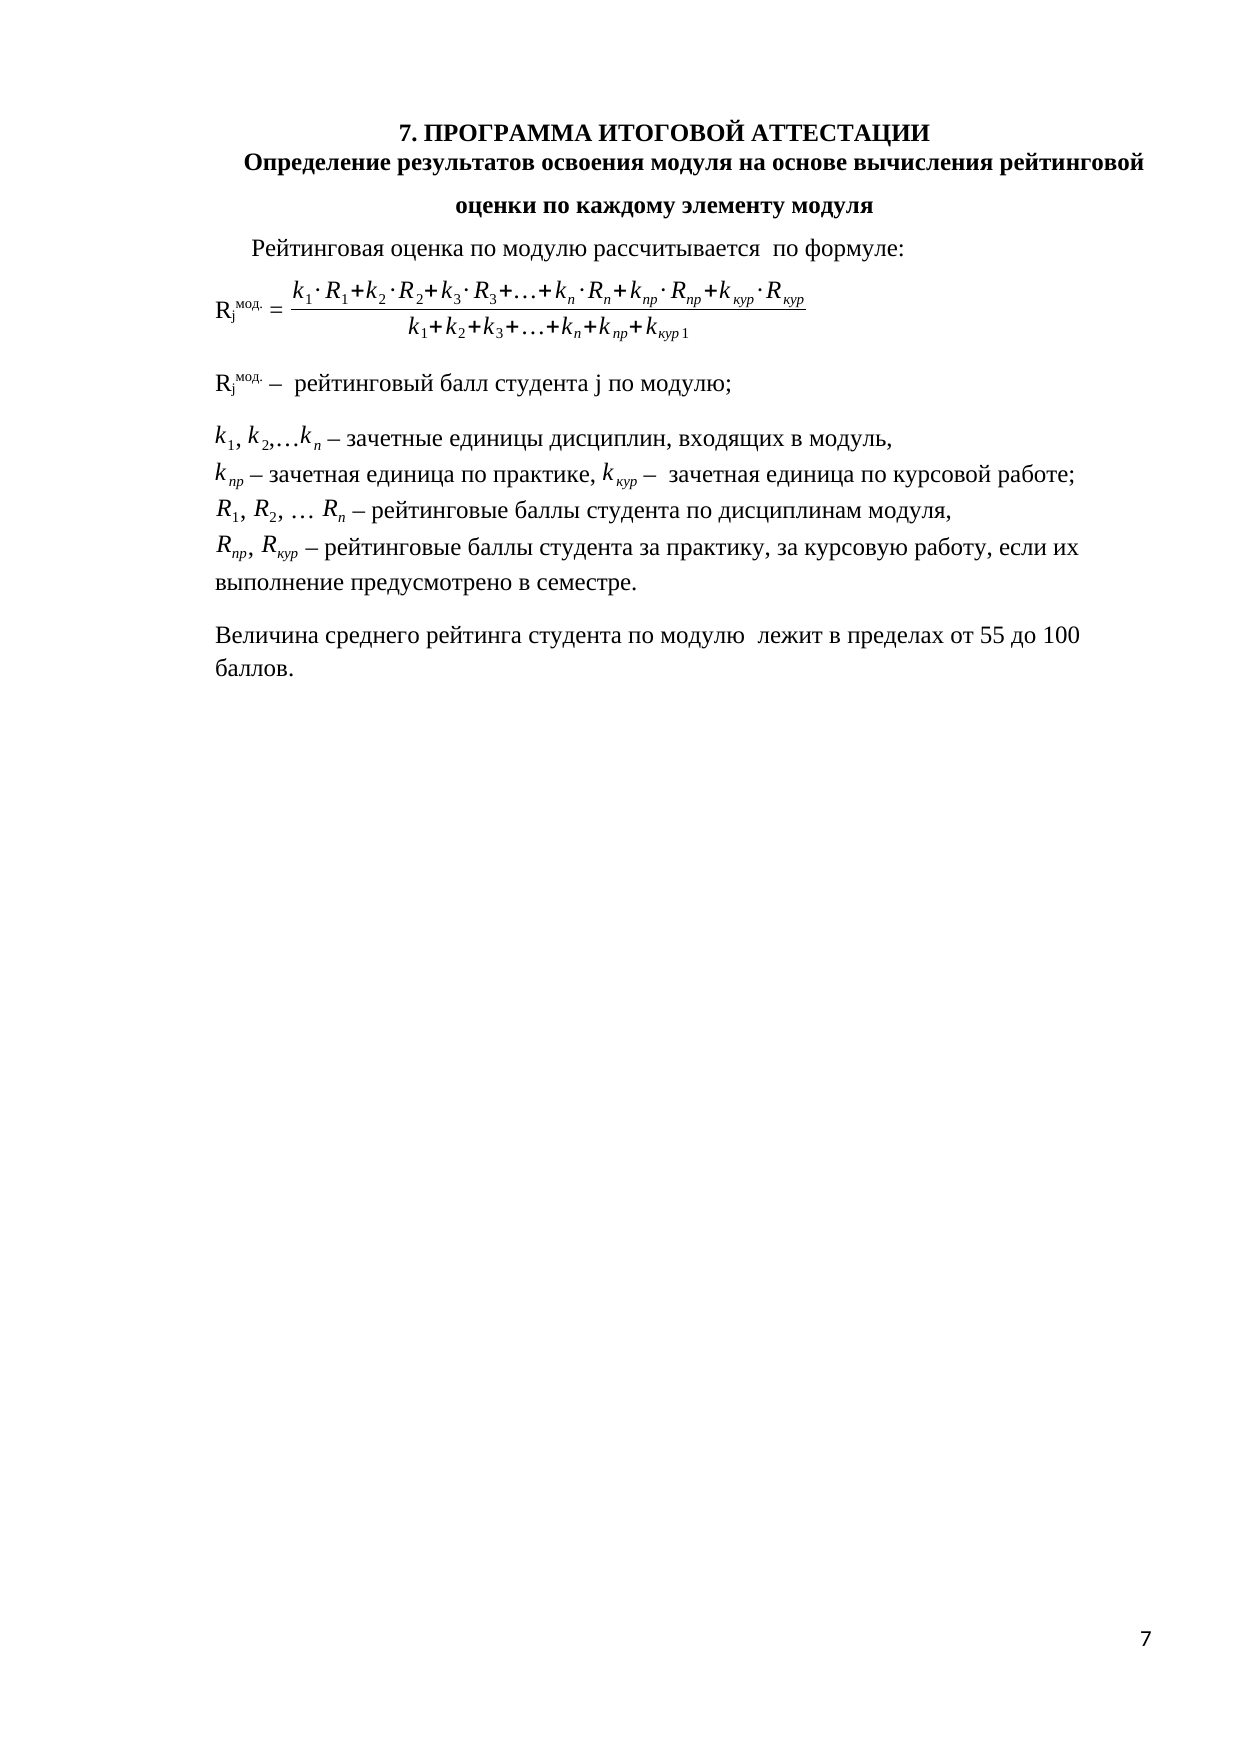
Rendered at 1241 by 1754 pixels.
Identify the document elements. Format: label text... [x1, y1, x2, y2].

text , , … – рейтинговые баллы студента по дисциплинам модуля, [215, 494, 1152, 526]
text Rjмод. – рейтинговый балл студента j по модулю; [215, 368, 1152, 396]
text Rjмод. = [215, 276, 1152, 343]
text , ,… – зачетные единицы дисциплин, входящих в модуль, [215, 422, 1152, 453]
text Величина среднего рейтинга студента по модулю лежит в пределах от 55 до 100 баллов. [215, 620, 1152, 682]
text , – рейтинговые баллы студента за практику, за курсовую работу, если их выполнение предусмотрено в семестре. [215, 530, 1152, 595]
text – зачетная единица по практике, – зачетная единица по курсовой работе; [215, 458, 1152, 490]
text Определение результатов освоения модуля на основе вычисления рейтинговой оценки по каждому элементу модуля [177, 147, 1152, 219]
text 7. ПРОГРАММА ИТОГОВОЙ АТТЕСТАЦИИ [177, 118, 1152, 147]
text Рейтинговая оценка по модулю рассчитывается по формуле: [177, 233, 1152, 262]
